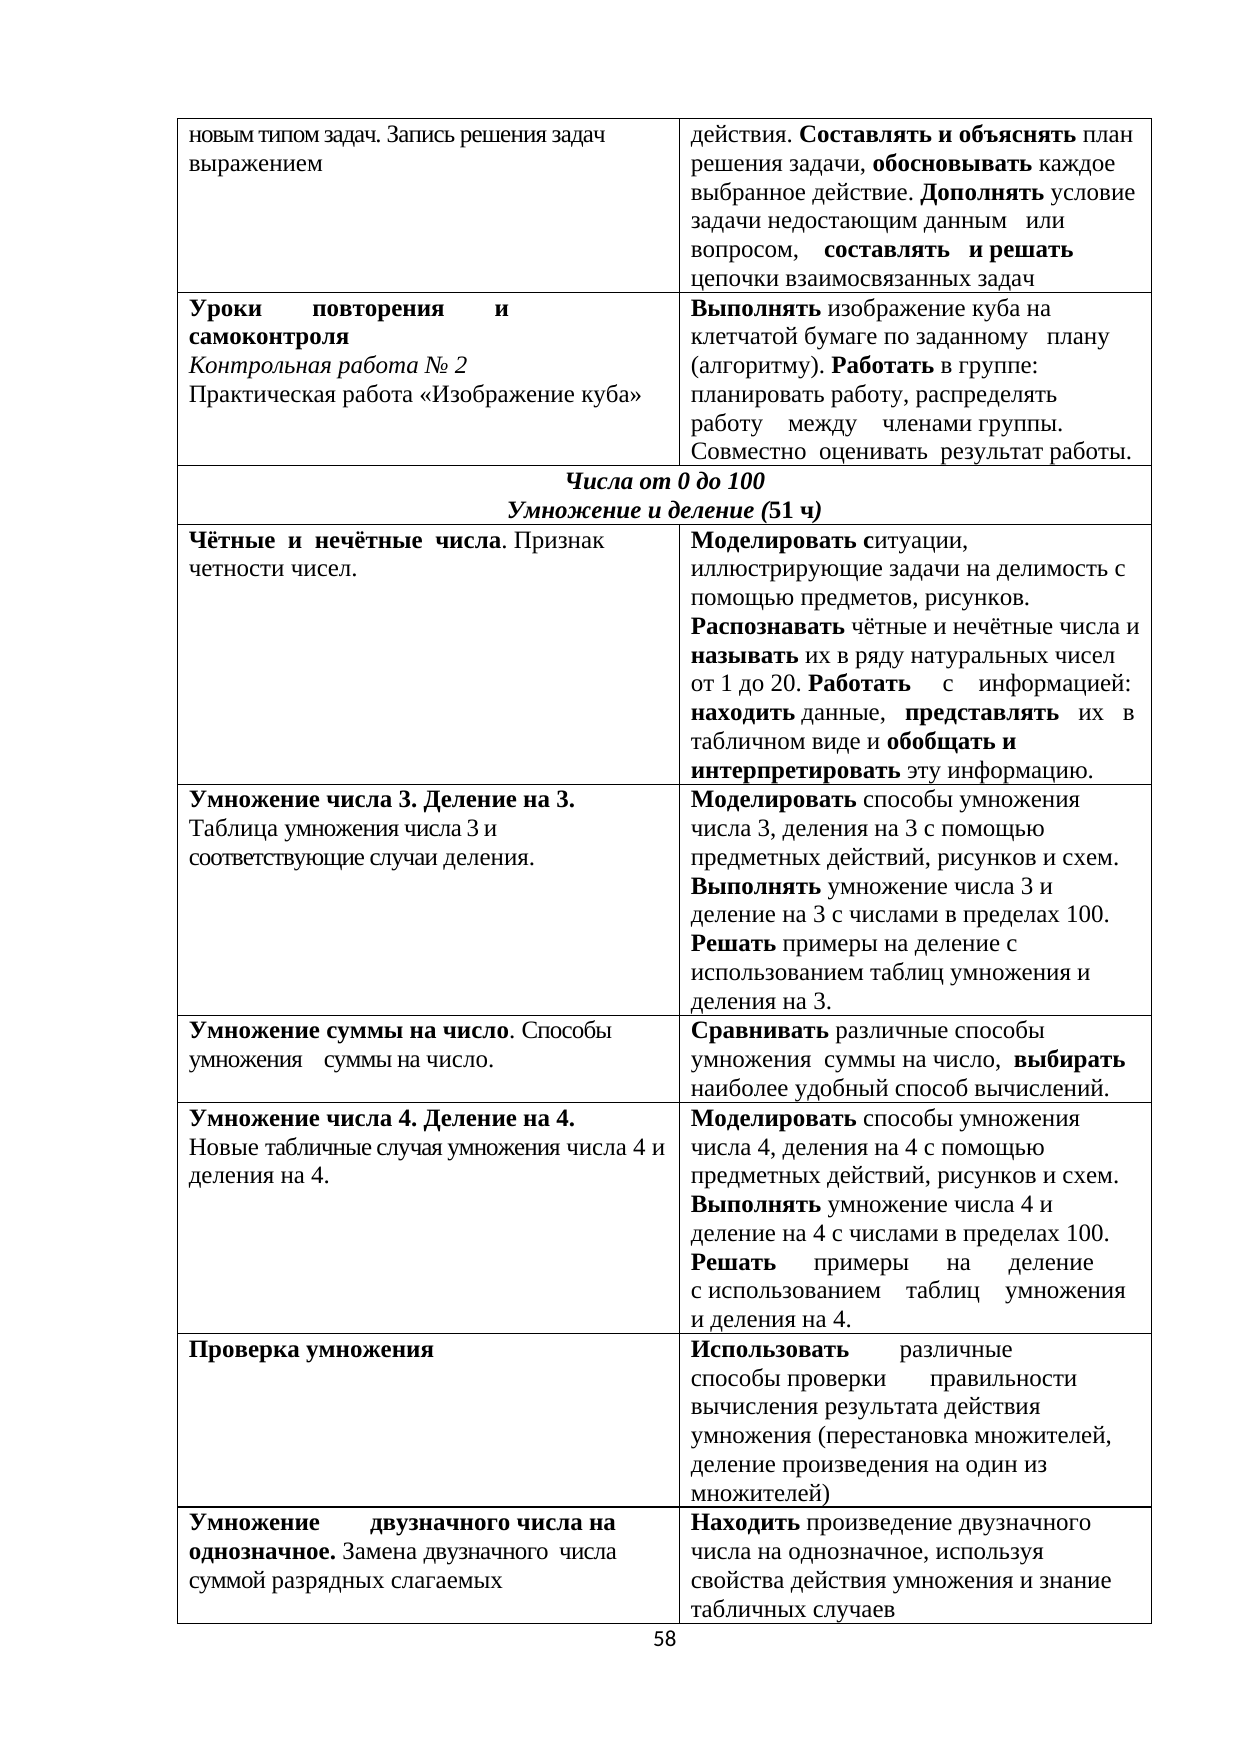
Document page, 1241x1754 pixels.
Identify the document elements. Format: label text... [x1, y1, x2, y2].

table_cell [178, 119, 679, 292]
table_cell Использовать различные способы проверки правильности вычисления результата действия умножения (перестановка множителей, деление произведения на один из множителей) [680, 1334, 1151, 1506]
table_cell Проверка умножения [178, 1334, 679, 1506]
table_cell Сравнивать различные способы умножения суммы на число, выбирать наиболее удобный способ вычислений. [680, 1016, 1151, 1102]
table_cell Уроки повторения и самоконтроля Контрольная работа № 2 Практическая работа «Изображение куба» [178, 293, 679, 465]
table_cell Числа от 0 до 100 Умножение и деление (51 ч) [178, 466, 1151, 524]
table_cell Находить произведение двузначного числа на однозначное, используя свойства действия умножения и знание табличных случаев [680, 1508, 1151, 1622]
table_cell Чётные и нечётные числа. Признак четности чисел. [178, 525, 679, 783]
table_cell Умножение числа 4. Деление на 4. Новые табличные случая умножения числа 4 и деления на 4. [178, 1103, 679, 1333]
table_cell Умножение числа 3. Деление на 3. Таблица умножения числа 3 и соответствующие случаи деления. [178, 785, 679, 1014]
table_cell Умножение двузначного числа на однозначное. Замена двузначного числа суммой разрядных слагаемых [178, 1508, 679, 1622]
table_cell Моделировать способы умножения числа 3, деления на 3 с помощью предметных действий, рисунков и схем. Выполнять умножение числа 3 и деление на 3 с числами в пределах 100. Решать примеры на деление с использованием таблиц умножения и деления на 3. [680, 785, 1151, 1014]
table_cell Моделировать ситуации, иллюстрирующие задачи на делимость с помощью предметов, рисунков. Распознавать чётные и нечётные числа и называть их в ряду натуральных чисел от 1 до 20. Работать с информацией: находить данные, представлять их в табличном виде и обобщать и интерпретировать эту информацию. [680, 525, 1151, 783]
table_cell Умножение суммы на число. Способы умножения суммы на число. [178, 1016, 679, 1102]
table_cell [680, 119, 1151, 292]
table_cell Выполнять изображение куба на клетчатой бумаге по заданному плану (алгоритму). Работать в группе: планировать работу, распределять работу между членами группы. Совместно оценивать результат работы. [680, 293, 1151, 465]
table_cell Моделировать способы умножения числа 4, деления на 4 с помощью предметных действий, рисунков и схем. Выполнять умножение числа 4 и деление на 4 с числами в пределах 100. Решать примеры на деление с использованием таблиц умножения и деления на 4. [680, 1103, 1151, 1333]
